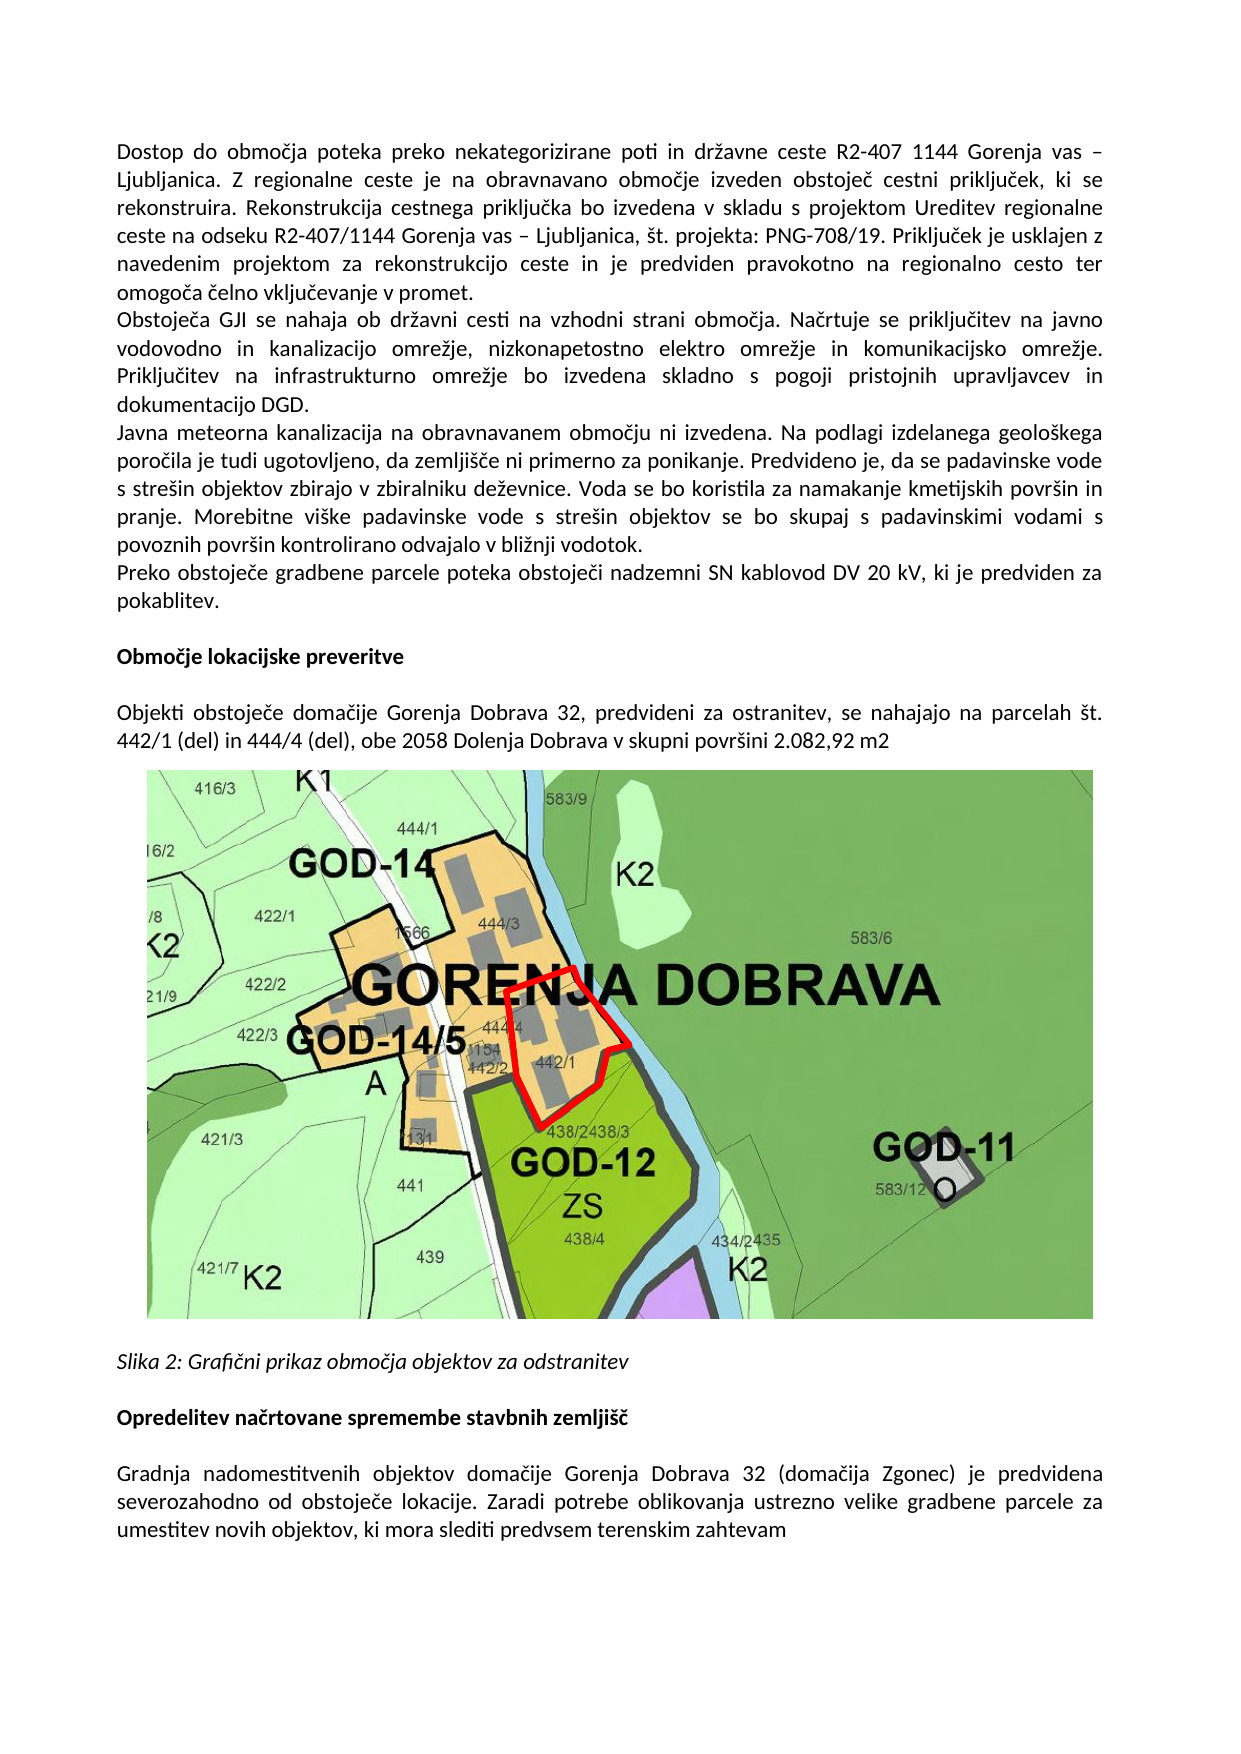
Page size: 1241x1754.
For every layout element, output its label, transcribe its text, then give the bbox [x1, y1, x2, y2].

text Preko obstoječe gradbene parcele poteka obstoječi nadzemni SN kablovod DV 20 kV, ki je predviden za pokablitev. [117, 558, 1105, 614]
text Opredelitev načrtovane spremembe stavbnih zemljišč [117, 1403, 1105, 1431]
text Javna meteorna kanalizacija na obravnavanem območju ni izvedena. Na podlagi izdelanega geološkega poročila je tudi ugotovljeno, da zemljišče ni primerno za ponikanje. Predvideno je, da se padavinske vode s strešin objektov zbirajo v zbiralniku deževnice. Voda se bo koristila za namakanje kmetijskih površin in pranje. Morebitne viške padavinske vode s strešin objektov se bo skupaj s padavinskimi vodami s povoznih površin kontrolirano odvajalo v bližnji vodotok. [117, 418, 1105, 558]
picture [147, 770, 1093, 1319]
text Obstoječa GJI se nahaja ob državni cesti na vzhodni strani območja. Načrtuje se priključitev na javno vodovodno in kanalizacijo omrežje, nizkonapetostno elektro omrežje in komunikacijsko omrežje. Priključitev na infrastrukturno omrežje bo izvedena skladno s pogoji pristojnih upravljavcev in dokumentacijo DGD. [117, 306, 1105, 418]
text Objekti obstoječe domačije Gorenja Dobrava 32, predvideni za ostranitev, se nahajajo na parcelah št. 442/1 (del) in 444/4 (del), obe 2058 Dolenja Dobrava v skupni površini 2.082,92 m2 [117, 698, 1105, 754]
text Dostop do območja poteka preko nekategorizirane poti in državne ceste R2-407 1144 Gorenja vas – Ljubljanica. Z regionalne ceste je na obravnavano območje izveden obstoječ cestni priključek, ki se rekonstruira. Rekonstrukcija cestnega priključka bo izvedena v skladu s projektom Ureditev regionalne ceste na odseku R2-407/1144 Gorenja vas – Ljubljanica, št. projekta: PNG-708/19. Priključek je usklajen z navedenim projektom za rekonstrukcijo ceste in je predviden pravokotno na regionalno cesto ter omogoča čelno vključevanje v promet. [117, 137, 1105, 306]
text Slika 2: Grafični prikaz območja objektov za odstranitev [117, 1347, 1105, 1375]
text Območje lokacijske preveritve [117, 642, 1105, 670]
text Gradnja nadomestitvenih objektov domačije Gorenja Dobrava 32 (domačija Zgonec) je predvidena severozahodno od obstoječe lokacije. Zaradi potrebe oblikovanja ustrezno velike gradbene parcele za umestitev novih objektov, ki mora slediti predvsem terenskim zahtevam [117, 1459, 1105, 1543]
